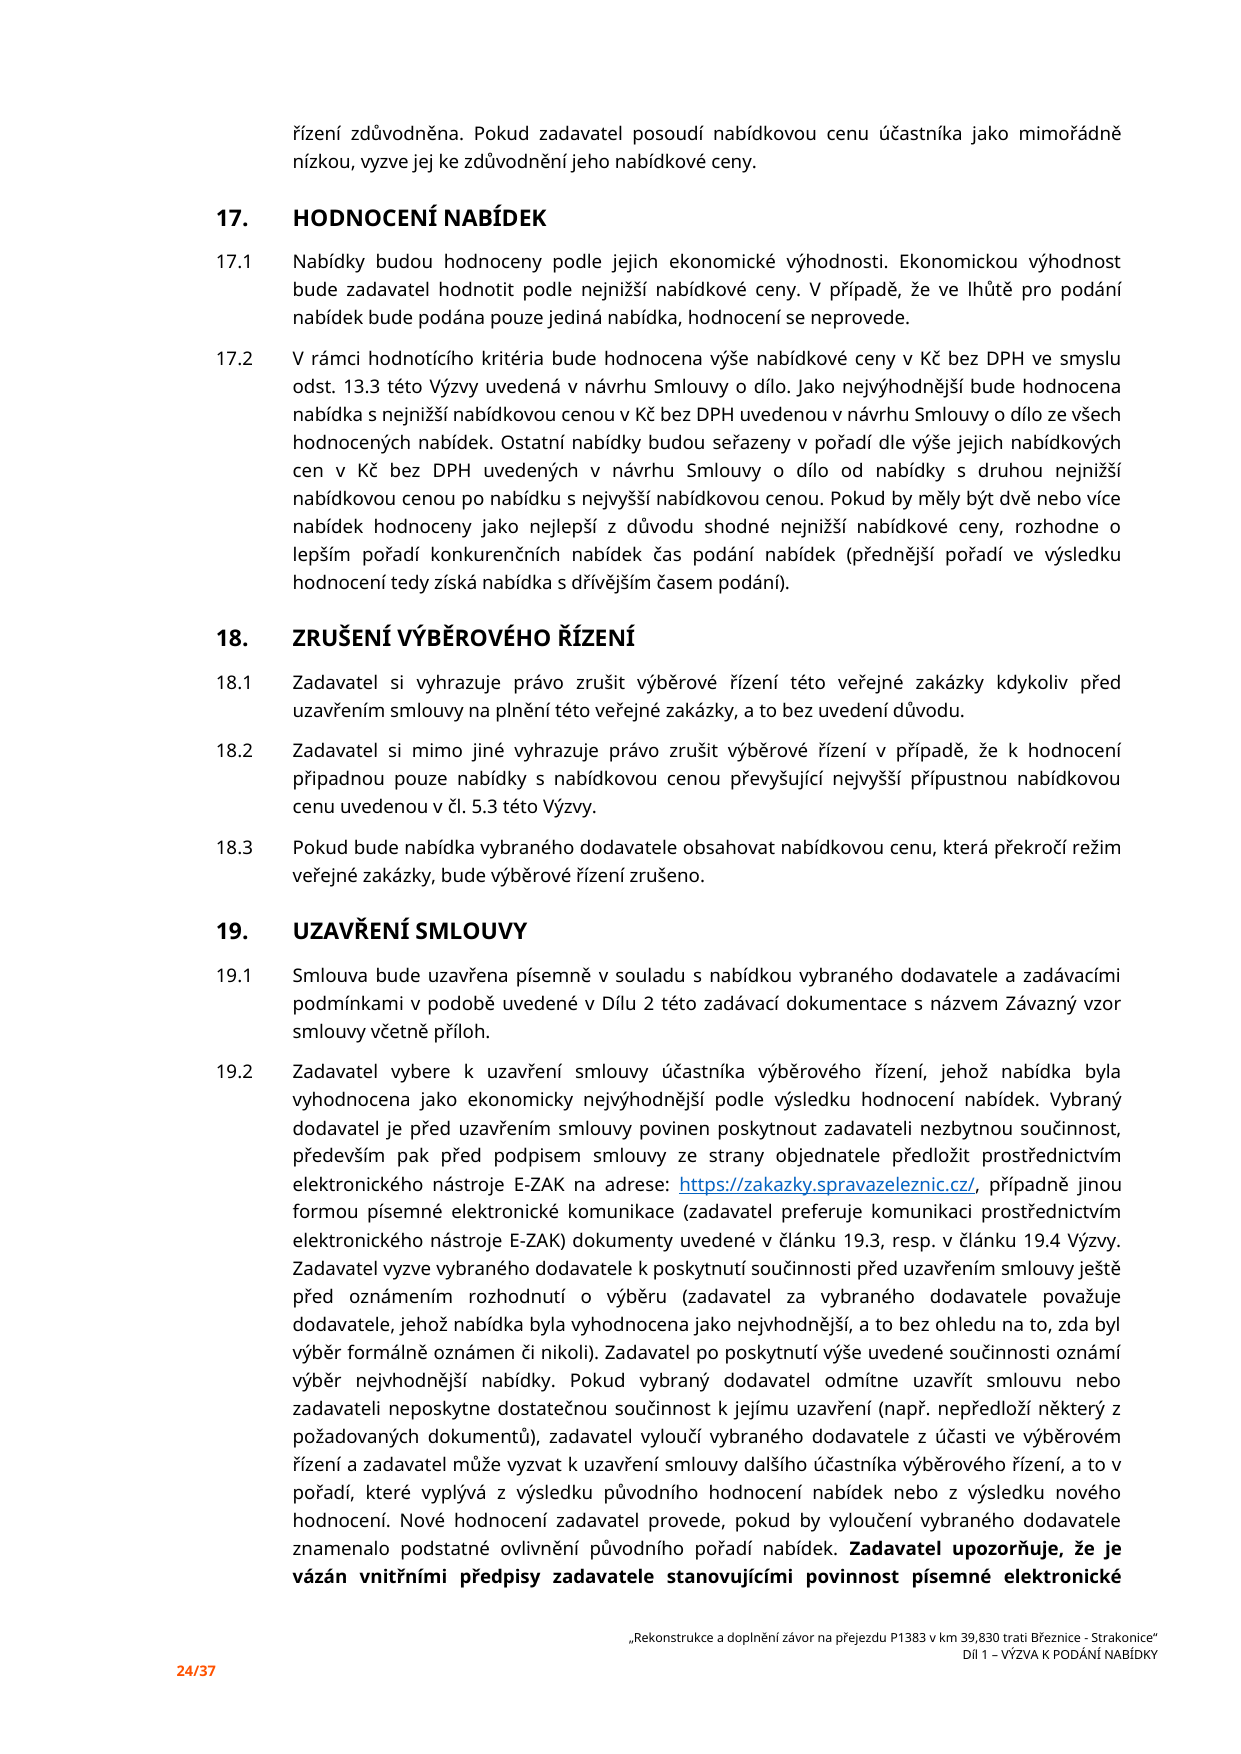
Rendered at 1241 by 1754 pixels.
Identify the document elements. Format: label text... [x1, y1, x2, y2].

text HODNOCENÍ NABÍDEK [216, 202, 1122, 233]
text Zadavatel si mimo jiné vyhrazuje právo zrušit výběrové řízení v případě, že k hodnocení připadnou pouze nabídky s nabídkovou cenou převyšující nejvyšší přípustnou nabídkovou cenu uvedenou v čl. 5.3 této Výzvy. [216, 738, 1122, 819]
text UZAVŘENÍ SMLOUVY [216, 915, 1122, 947]
text Pokud bude nabídka vybraného dodavatele obsahovat nabídkovou cenu, která překročí režim veřejné zakázky, bude výběrové řízení zrušeno. [216, 834, 1122, 888]
text V rámci hodnotícího kritéria bude hodnocena výše nabídkové ceny v Kč bez DPH ve smyslu odst. 13.3 této Výzvy uvedená v návrhu Smlouvy o dílo. Jako nejvýhodnější bude hodnocena nabídka s nejnižší nabídkovou cenou v Kč bez DPH uvedenou v návrhu Smlouvy o dílo ze všech hodnocených nabídek. Ostatní nabídky budou seřazeny v pořadí dle výše jejich nabídkových cen v Kč bez DPH uvedených v návrhu Smlouvy o dílo od nabídky s druhou nejnižší nabídkovou cenou po nabídku s nejvyšší nabídkovou cenou. Pokud by měly být dvě nebo více nabídek hodnoceny jako nejlepší z důvodu shodné nejnižší nabídkové ceny, rozhodne o lepším pořadí konkurenčních nabídek čas podání nabídek (přednější pořadí ve výsledku hodnocení tedy získá nabídka s dřívějším časem podání). [216, 345, 1122, 595]
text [216, 1059, 1122, 1589]
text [216, 121, 1122, 174]
text Zadavatel si vyhrazuje právo zrušit výběrové řízení této veřejné zakázky kdykoliv před uzavřením smlouvy na plnění této veřejné zakázky, a to bez uvedení důvodu. [216, 669, 1122, 723]
text Nabídky budou hodnoceny podle jejich ekonomické výhodnosti. Ekonomickou výhodnost bude zadavatel hodnotit podle nejnižší nabídkové ceny. V případě, že ve lhůtě pro podání nabídek bude podána pouze jediná nabídka, hodnocení se neprovede. [216, 248, 1122, 330]
text Smlouva bude uzavřena písemně v souladu s nabídkou vybraného dodavatele a zadávacími podmínkami v podobě uvedené v Dílu 2 této zadávací dokumentace s názvem Závazný vzor smlouvy včetně příloh. [216, 962, 1122, 1044]
text ZRUŠENÍ VÝBĚROVÉHO ŘÍZENÍ [216, 622, 1122, 653]
